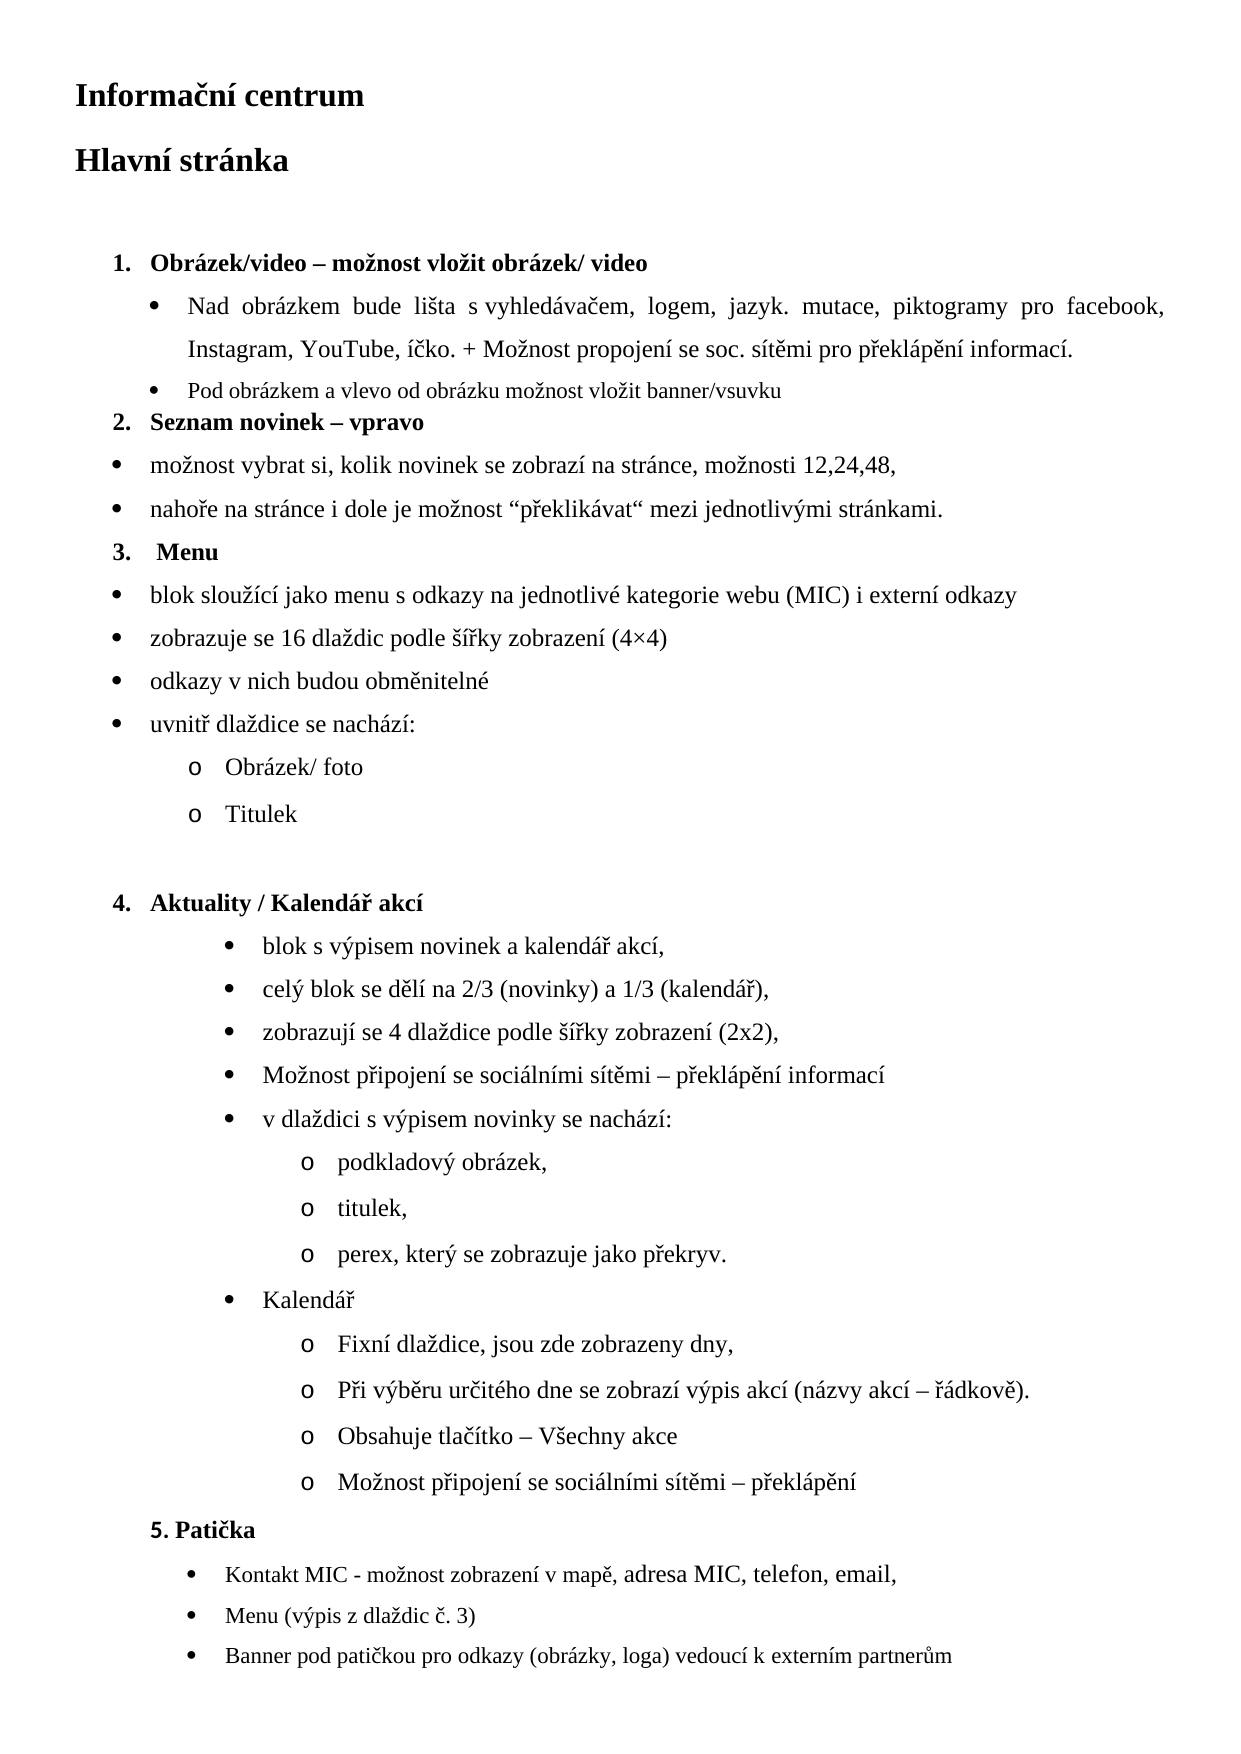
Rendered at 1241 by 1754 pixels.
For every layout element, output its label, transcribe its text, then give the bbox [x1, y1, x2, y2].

list podkladový obrázek, [300, 1147, 1165, 1178]
list uvnitř dlaždice se nachází: [112, 709, 1165, 738]
list v dlaždici s výpisem novinky se nachází: [225, 1104, 1165, 1132]
list Nad obrázkem bude lišta s vyhledávačem, logem, jazyk. mutace, piktogramy pro facebook, Instagram, YouTube, íčko. + Možnost propojení se soc. sítěmi pro překlápění informací. [150, 291, 1165, 363]
list celý blok se dělí na 2/3 (novinky) a 1/3 (kalendář), [225, 974, 1165, 1003]
list Titulek [187, 799, 1165, 829]
list Menu (výpis z dlaždic č. 3) [187, 1603, 1165, 1629]
list možnost vybrat si, kolik novinek se zobrazí na stránce, možnosti 12,24,48, [112, 451, 1165, 479]
list Obrázek/ foto [187, 752, 1165, 783]
list Fixní dlaždice, jsou zde zobrazeny dny, [300, 1329, 1165, 1359]
list Seznam novinek – vpravo [112, 407, 1165, 436]
list zobrazuje se 16 dlaždic podle šířky zobrazení (4×4) [112, 623, 1165, 652]
text Hlavní stránka [75, 140, 1165, 178]
list zobrazují se 4 dlaždice podle šířky zobrazení (2x2), [225, 1017, 1165, 1046]
list Obrázek/video – možnost vložit obrázek/ video [112, 248, 1165, 277]
list Při výběru určitého dne se zobrazí výpis akcí (názvy akcí – řádkově). [300, 1375, 1165, 1406]
list Možnost připojení se sociálními sítěmi – překlápění informací [225, 1061, 1165, 1089]
list Možnost připojení se sociálními sítěmi – překlápění [300, 1467, 1165, 1498]
text Informační centrum [75, 75, 1165, 113]
list perex, který se zobrazuje jako překryv. [300, 1239, 1165, 1270]
list blok s výpisem novinek a kalendář akcí, [225, 931, 1165, 960]
list blok sloužící jako menu s odkazy na jednotlivé kategorie webu (MIC) i externí odkazy [112, 580, 1165, 609]
list Obsahuje tlačítko – Všechny akce [300, 1421, 1165, 1452]
list Kontakt MIC - možnost zobrazení v mapě, adresa MIC, telefon, email, [187, 1559, 1165, 1588]
list odkazy v nich budou obměnitelné [112, 666, 1165, 695]
list 5. Patička [150, 1514, 1165, 1544]
list titulek, [300, 1193, 1165, 1224]
list Banner pod patičkou pro odkazy (obrázky, loga) vedoucí k externím partnerům [187, 1642, 1165, 1668]
list Aktuality / Kalendář akcí [112, 888, 1165, 917]
list Menu [112, 537, 1165, 566]
list Kalendář [225, 1286, 1165, 1314]
list nahoře na stránce i dole je možnost “překlikávat“ mezi jednotlivými stránkami. [112, 494, 1165, 522]
list Pod obrázkem a vlevo od obrázku možnost vložit banner/vsuvku [150, 377, 1165, 404]
